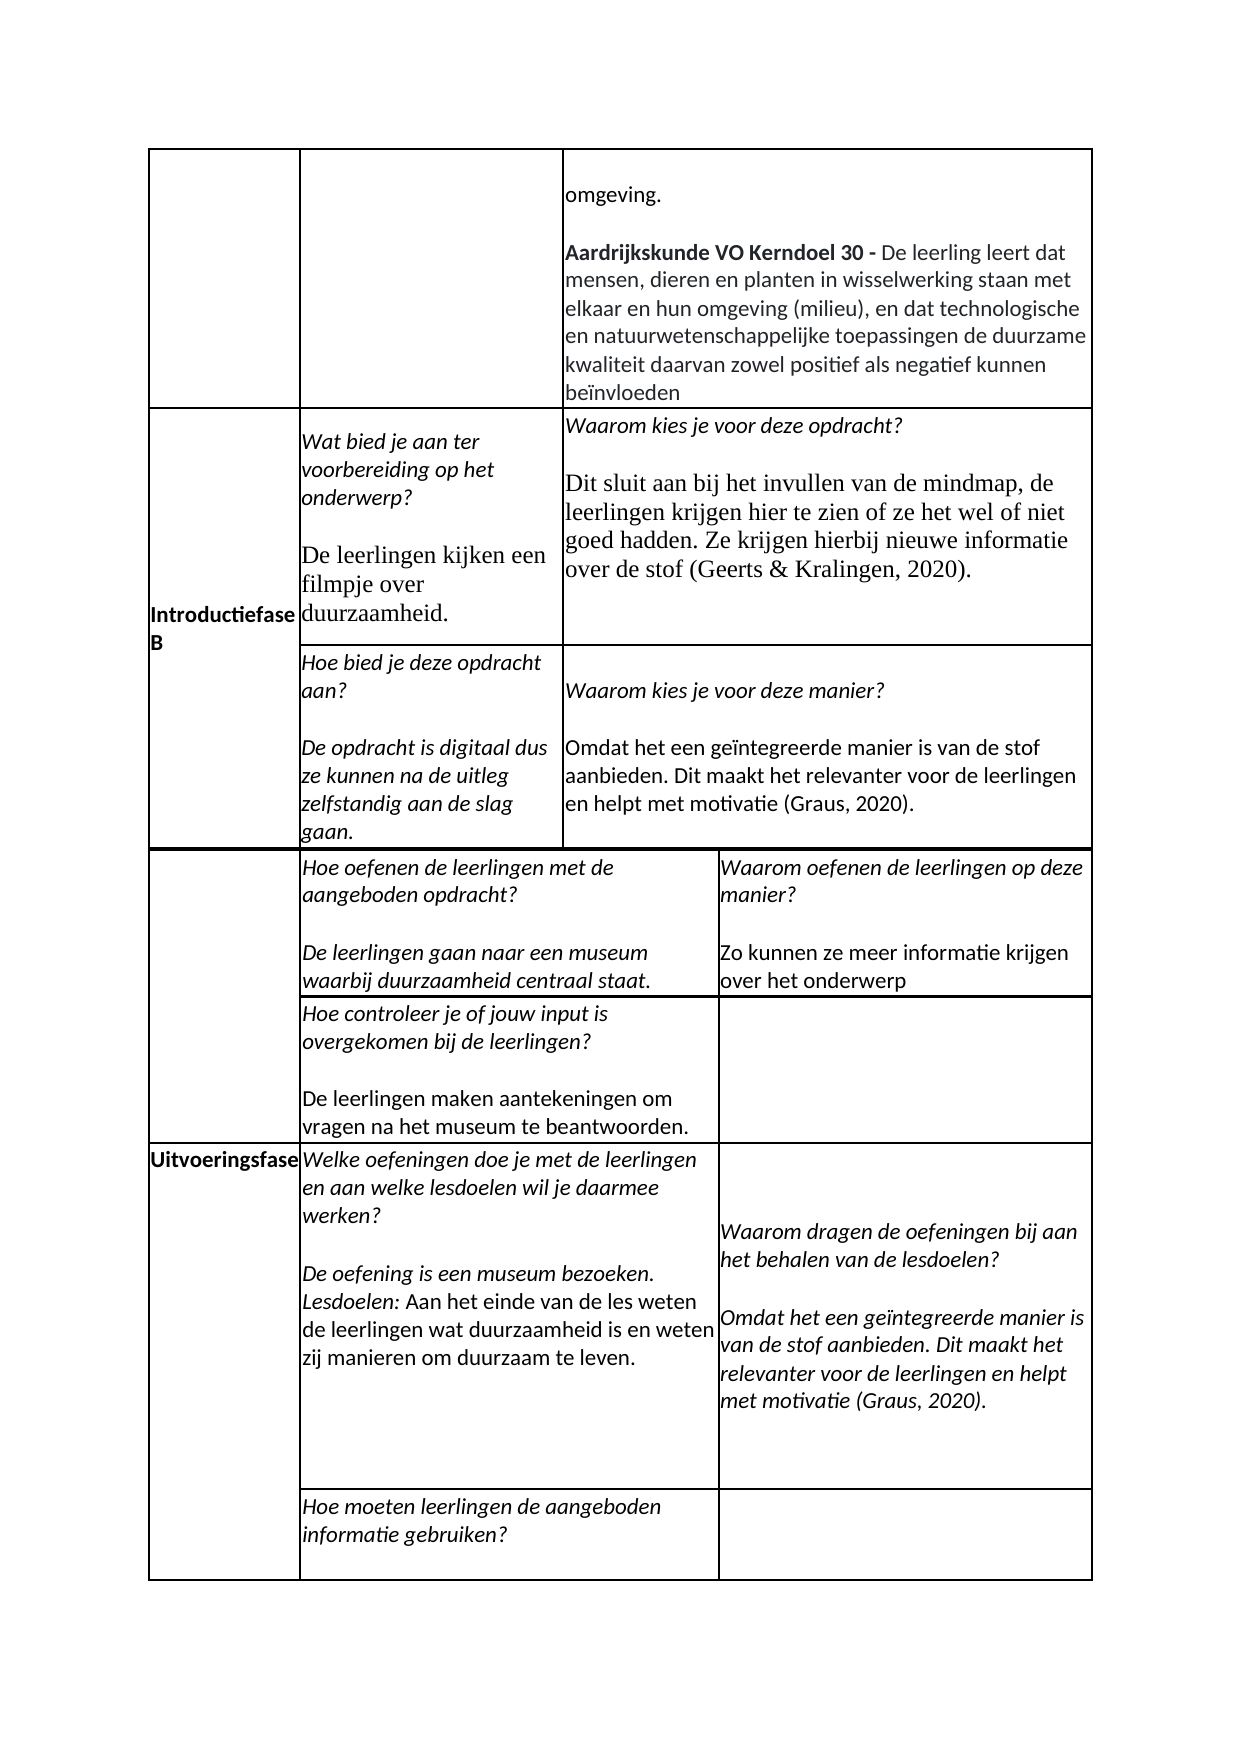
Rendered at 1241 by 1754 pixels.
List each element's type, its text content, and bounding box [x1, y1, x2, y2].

table_cell [720, 998, 1091, 1142]
table_header [150, 851, 299, 982]
table_cell Wat bied je aan ter voorbereiding op het onderwerp? De leerlingen kijken een filmpje over duurzaamheid. [301, 409, 562, 644]
table_cell Welke oefeningen doe je met de leerlingen en aan welke lesdoelen wil je daarmee werken? De oefening is een museum bezoeken. Lesdoelen: Aan het einde van de les weten de leerlingen wat duurzaamheid is en weten zij manieren om duurzaam te leven. [301, 1144, 718, 1488]
table_cell Hoe bied je deze opdracht aan? De opdracht is digitaal dus ze kunnen na de uitleg zelfstandig aan de slag gaan. [301, 646, 562, 847]
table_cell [564, 150, 1091, 407]
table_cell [301, 1490, 718, 1579]
table_cell Waarom kies je voor deze manier? Omdat het een geïntegreerde manier is van de stof aanbieden. Dit maakt het relevanter voor de leerlingen en helpt met motivatie (Graus, 2020). [564, 646, 1091, 847]
table_cell Introductiefase B [150, 409, 299, 847]
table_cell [301, 150, 562, 407]
table_header Waarom oefenen de leerlingen op deze manier? Zo kunnen ze meer informatie krijgen over het onderwerp [720, 851, 1091, 995]
table_header Hoe oefenen de leerlingen met de aangeboden opdracht? De leerlingen gaan naar een museum waarbij duurzaamheid centraal staat. [301, 851, 718, 995]
table_cell Hoe controleer je of jouw input is overgekomen bij de leerlingen? De leerlingen maken aantekeningen om vragen na het museum te beantwoorden. [301, 998, 718, 1142]
table_cell Uitvoeringsfase [150, 1144, 299, 1579]
table_cell Waarom kies je voor deze opdracht? Dit sluit aan bij het invullen van de mindmap, de leerlingen krijgen hier te zien of ze het wel of niet goed hadden. Ze krijgen hierbij nieuwe informatie over de stof (Geerts & Kralingen, 2020). [564, 409, 1091, 644]
table_cell Waarom dragen de oefeningen bij aan het behalen van de lesdoelen? Omdat het een geïntegreerde manier is van de stof aanbieden. Dit maakt het relevanter voor de leerlingen en helpt met motivatie (Graus, 2020). [720, 1144, 1091, 1488]
table_header [150, 1011, 299, 1142]
table_cell [720, 1490, 1091, 1579]
